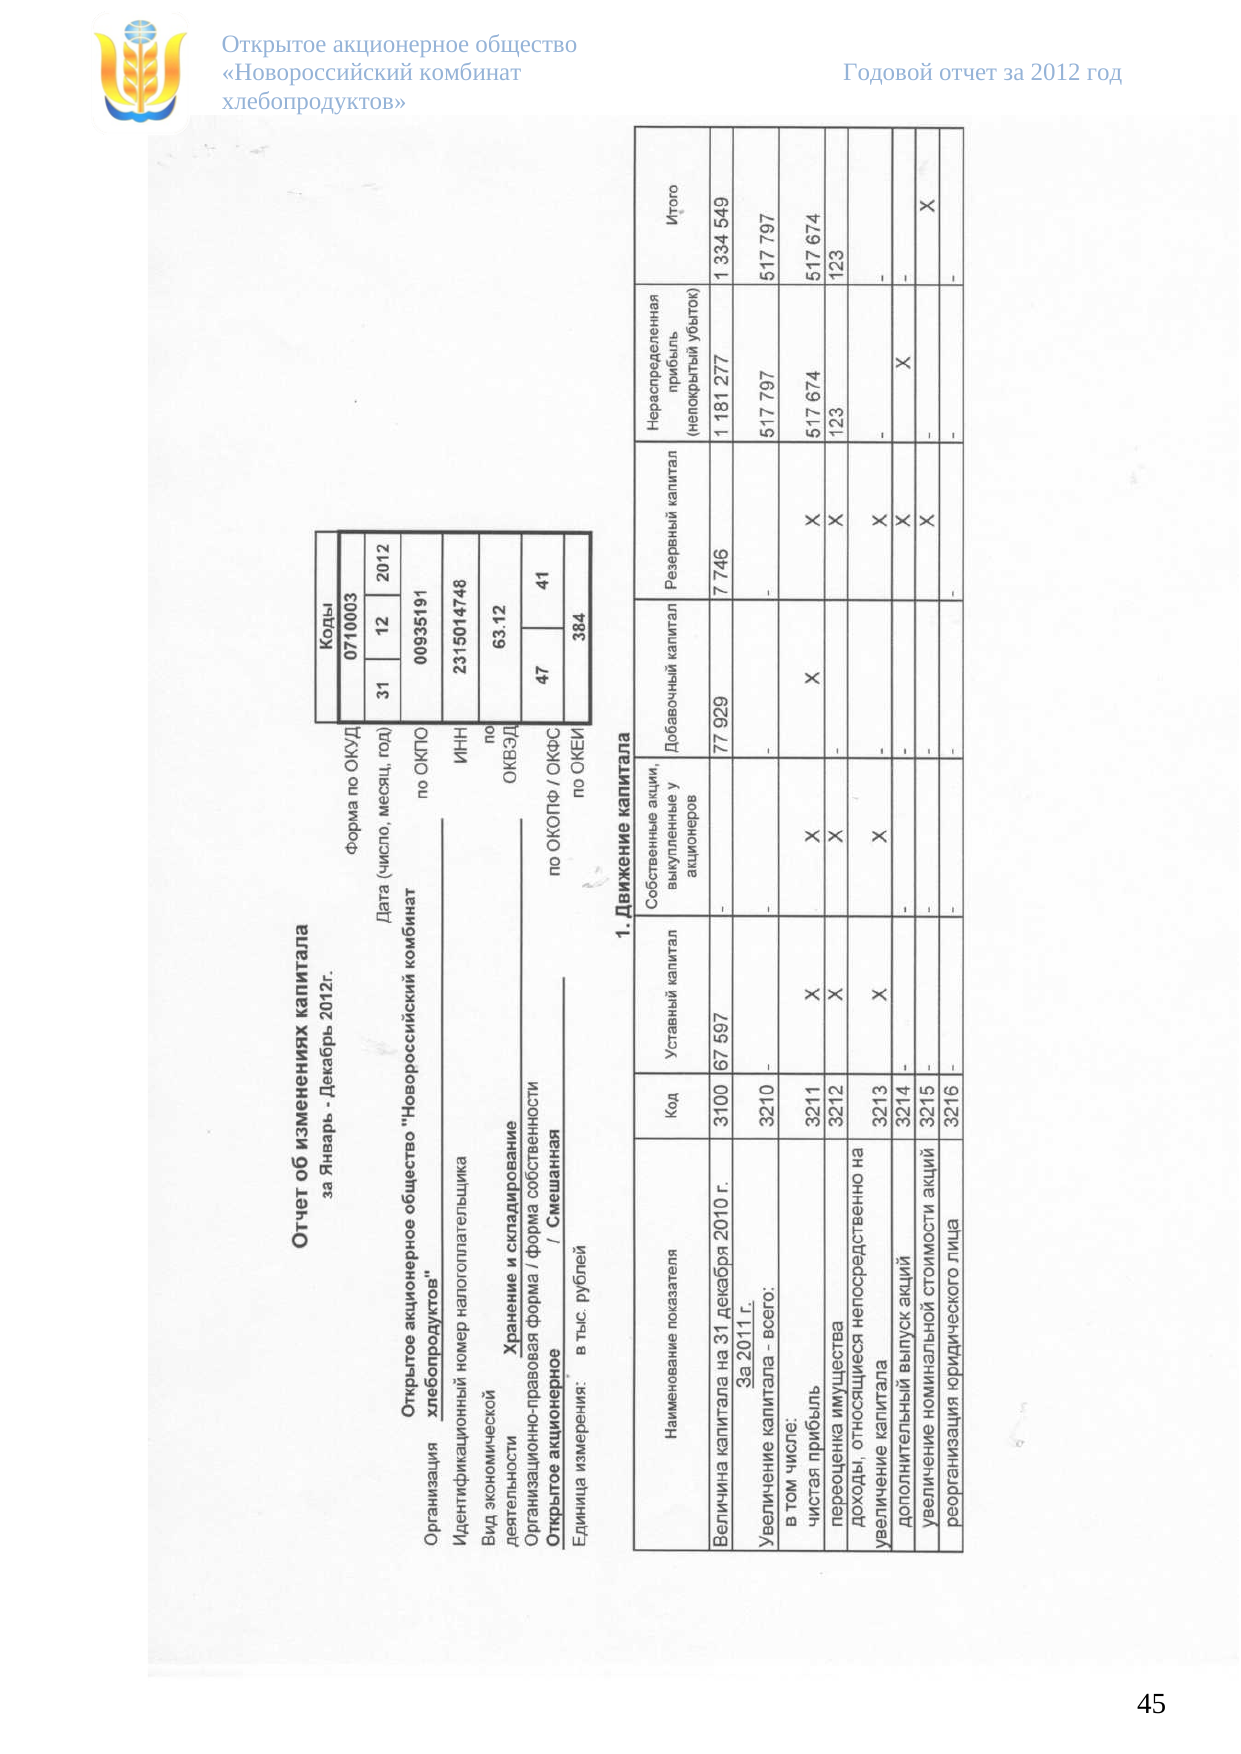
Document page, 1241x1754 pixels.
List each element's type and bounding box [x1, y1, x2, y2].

picture [91, 11, 1240, 1686]
